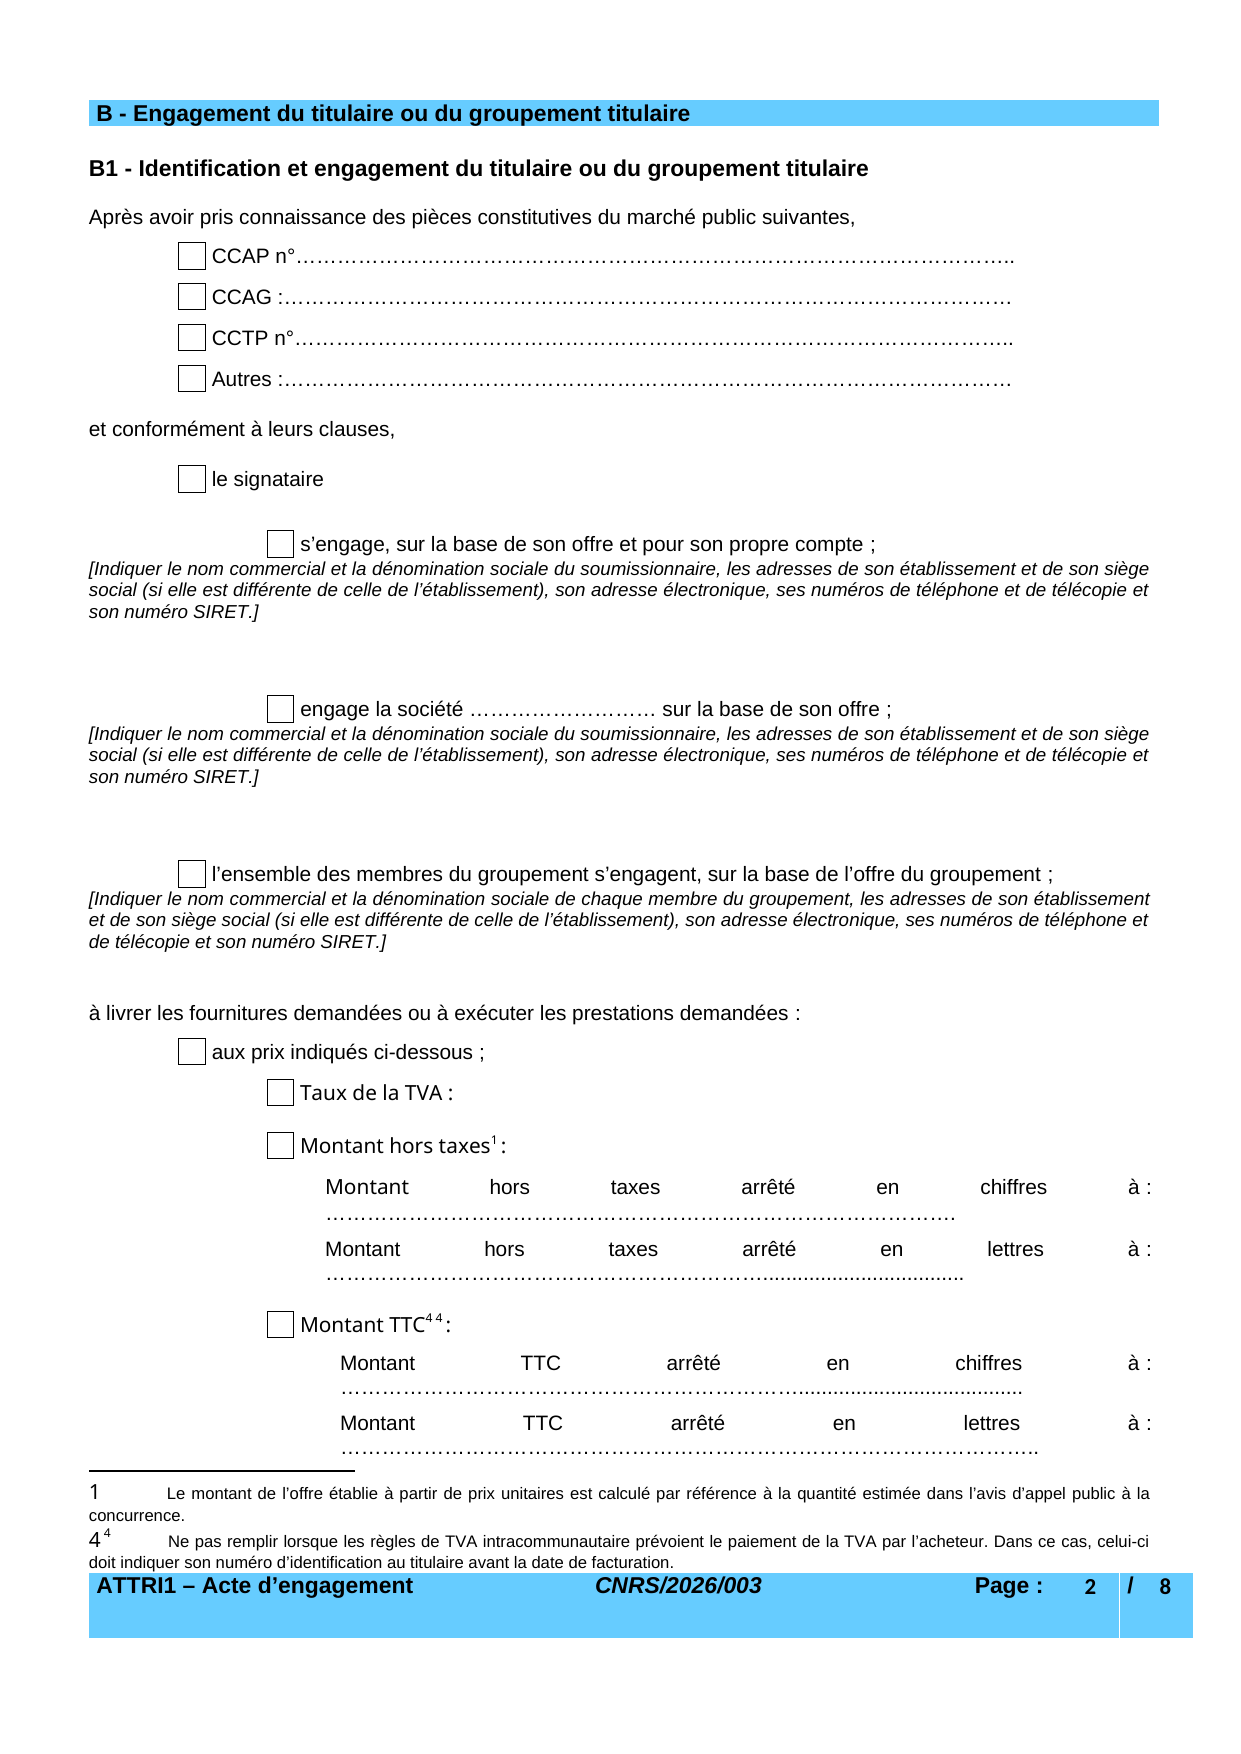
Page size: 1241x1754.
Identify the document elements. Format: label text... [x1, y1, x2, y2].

text à livrer les fournitures demandées ou à exécuter les prestations demandées : [89, 1000, 1152, 1024]
text l’ensemble des membres du groupement s’engagent, sur la base de l’offre du groupement ; [177, 859, 1152, 888]
text Autres :…………………………………………………………………………………………… [177, 364, 1152, 392]
text Montant hors taxes arrêté en chiffres à : ………………………………………………………………………………. [325, 1172, 1152, 1224]
text Montant hors taxes : [266, 1131, 1152, 1159]
text et conformément à leurs clauses, [89, 416, 1152, 440]
text engage la société ……………………… sur la base de son offre ; [266, 694, 1152, 723]
text s’engage, sur la base de son offre et pour son propre compte ; [266, 529, 1152, 558]
list B1 - Identification et engagement du titulaire ou du groupement titulaire [89, 154, 1152, 181]
text aux prix indiqués ci-dessous ; [89, 1037, 1152, 1065]
text CCAG :…………………………………………………………………………………………… [177, 282, 1152, 311]
text Taux de la TVA : [266, 1078, 1152, 1106]
text [Indiquer le nom commercial et la dénomination sociale du soumissionnaire, les adresses de son établissement et de son siège social (si elle est différente de celle de l’établissement), son adresse électronique, ses numéros de téléphone et de télécopie et son numéro SIRET.] [89, 723, 1152, 787]
text CCAP n°………………………………………………………………………………………….. [177, 241, 1152, 270]
text CCTP n°………………………………………………………………………………………….. [177, 323, 1152, 352]
table_header B - Engagement du titulaire ou du groupement titulaire [89, 100, 1159, 126]
text Montant hors taxes arrêté en lettres à : ………………………………………………………................................... [325, 1237, 1152, 1285]
text le signataire [177, 464, 1152, 493]
text Après avoir pris connaissance des pièces constitutives du marché public suivantes, [89, 205, 1152, 229]
text Montant TTC4 : [266, 1310, 1152, 1338]
text Montant TTC arrêté en chiffres à : …………………………………………………………....................................... [340, 1351, 1152, 1399]
text Montant TTC arrêté en lettres à : ……………………………………………………………………………………….. [340, 1411, 1152, 1459]
text [Indiquer le nom commercial et la dénomination sociale de chaque membre du groupement, les adresses de son établissement et de son siège social (si elle est différente de celle de l’établissement), son adresse électronique, ses numéros de téléphone et de télécopie et son numéro SIRET.] [89, 888, 1152, 952]
text [Indiquer le nom commercial et la dénomination sociale du soumissionnaire, les adresses de son établissement et de son siège social (si elle est différente de celle de l’établissement), son adresse électronique, ses numéros de téléphone et de télécopie et son numéro SIRET.] [89, 558, 1152, 622]
